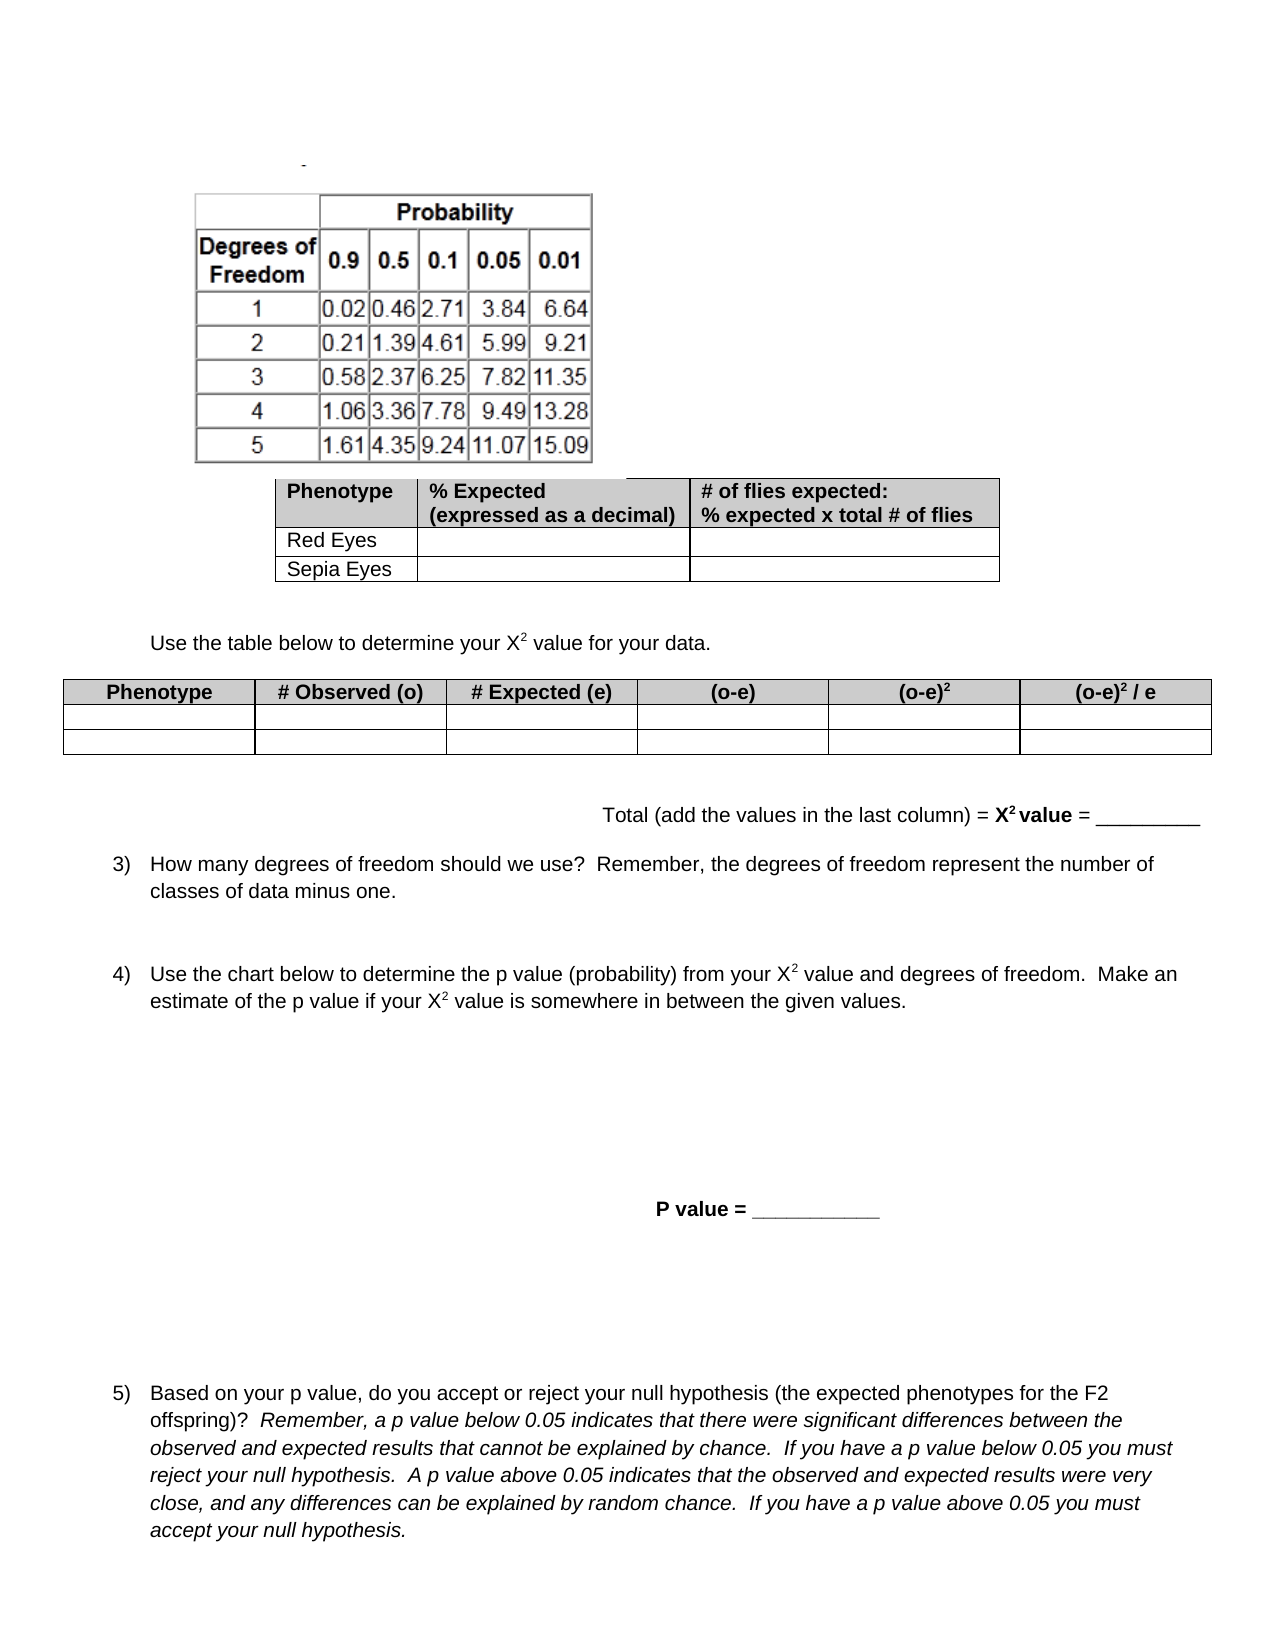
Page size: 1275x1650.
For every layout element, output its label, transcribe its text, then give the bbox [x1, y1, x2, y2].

table_cell [1021, 730, 1211, 754]
table_cell [256, 730, 446, 754]
table_header # Expected (e) [447, 680, 637, 704]
table_cell [691, 557, 999, 581]
table_cell [691, 528, 999, 556]
table_cell [256, 705, 446, 729]
table_header # Observed (o) [256, 680, 446, 704]
table_header Phenotype [276, 479, 417, 527]
table_cell [447, 705, 637, 729]
table_cell [64, 705, 254, 729]
table_cell [638, 730, 828, 754]
list Use the chart below to determine the p value (probability) from your X2 value and degrees of freedom. Make an estimate of the p value if your X2 value is somewhere in between the given values. [112, 961, 1200, 1013]
list How many degrees of freedom should we use? Remember, the degrees of freedom represent the number of classes of data minus one. [112, 851, 1200, 903]
text Total (add the values in the last column) = X2 value = _________ [75, 803, 1200, 827]
table_header % Expected (expressed as a decimal) [418, 479, 689, 527]
table_header # of flies expected: % expected x total # of flies [691, 479, 999, 527]
table_header (o-e)2 [829, 680, 1019, 704]
picture [175, 165, 627, 479]
table_cell Red Eyes [276, 528, 417, 556]
table_cell [64, 730, 254, 754]
list Based on your p value, do you accept or reject your null hypothesis (the expected phenotypes for the F2 offspring)? Remember, a p value below 0.05 indicates that there were significant differences between the observed and expected results that cannot be explained by chance. If you have a p value below 0.05 you must reject your null hypothesis. A p value above 0.05 indicates that the observed and expected results were very close, and any differences can be explained by random chance. If you have a p value above 0.05 you must accept your null hypothesis. [112, 1380, 1200, 1542]
table_cell [418, 528, 689, 556]
table_header Phenotype [64, 680, 254, 704]
table_header (o-e)2 / e [1021, 680, 1211, 704]
table_cell [829, 730, 1019, 754]
table_header (o-e) [638, 680, 828, 704]
table_cell [447, 730, 637, 754]
table_cell [1021, 705, 1211, 729]
table_cell [829, 705, 1019, 729]
table_cell [418, 557, 689, 581]
text Use the table below to determine your X2 value for your data. [75, 630, 1200, 654]
table_cell [638, 705, 828, 729]
table_cell Sepia Eyes [276, 557, 417, 581]
